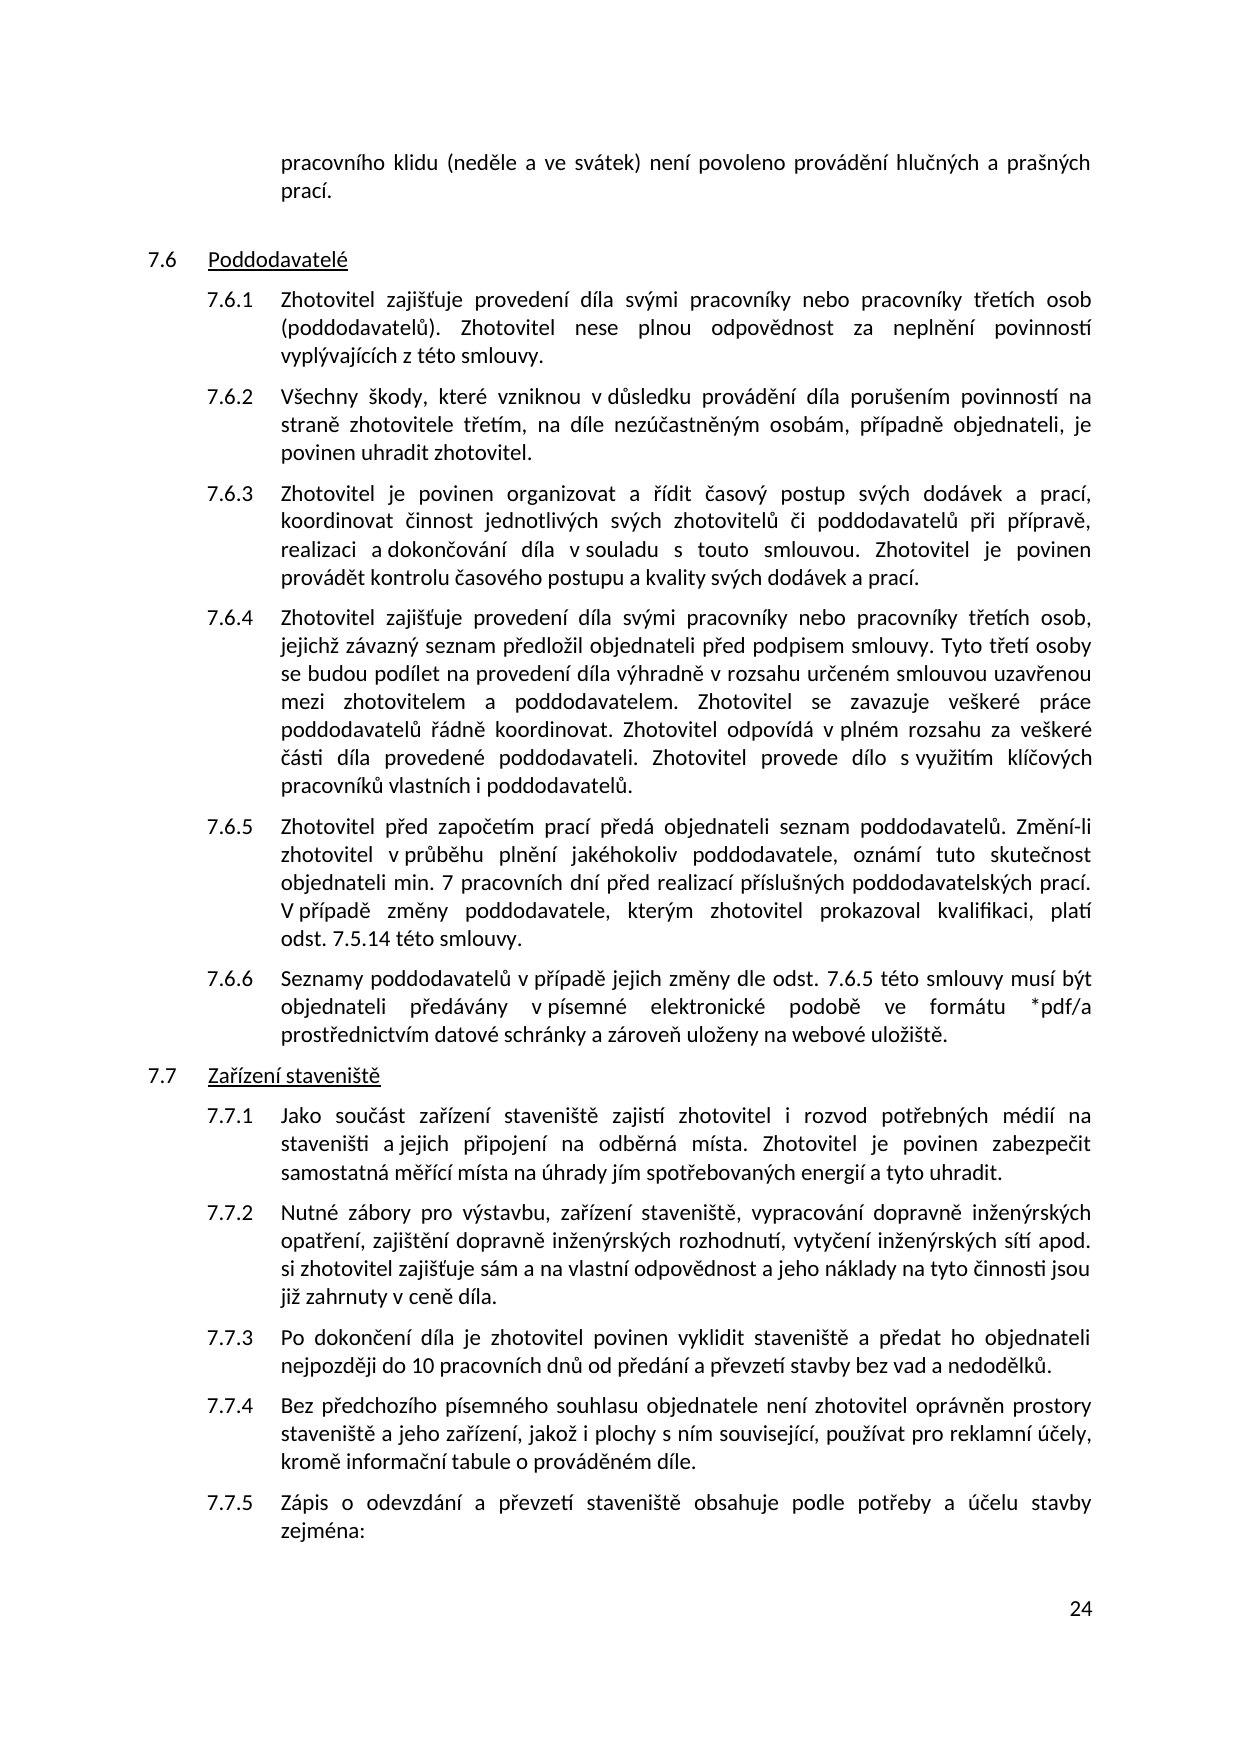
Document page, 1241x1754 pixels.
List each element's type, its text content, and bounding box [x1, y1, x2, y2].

subtitle Zhotovitel je povinen organizovat a řídit časový postup svých dodávek a prací, koordinovat činnost jednotlivých svých zhotovitelů či poddodavatelů při přípravě, realizaci a dokončování díla v souladu s touto smlouvou. Zhotovitel je povinen provádět kontrolu časového postupu a kvality svých dodávek a prací. [207, 479, 1093, 591]
subtitle Zařízení staveniště [148, 1061, 1093, 1089]
subtitle Bez předchozího písemného souhlasu objednatele není zhotovitel oprávněn prostory staveniště a jeho zařízení, jakož i plochy s ním související, používat pro reklamní účely, kromě informační tabule o prováděném díle. [207, 1391, 1093, 1475]
subtitle Zhotovitel zajišťuje provedení díla svými pracovníky nebo pracovníky třetích osob (poddodavatelů). Zhotovitel nese plnou odpovědnost za neplnění povinností vyplývajících z této smlouvy. [207, 286, 1093, 369]
subtitle Po dokončení díla je zhotovitel povinen vyklidit staveniště a předat ho objednateli nejpozději do 10 pracovních dnů od předání a převzetí stavby bez vad a nedodělků. [207, 1323, 1093, 1379]
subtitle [207, 148, 1093, 204]
subtitle Zhotovitel zajišťuje provedení díla svými pracovníky nebo pracovníky třetích osob, jejichž závazný seznam předložil objednateli před podpisem smlouvy. Tyto třetí osoby se budou podílet na provedení díla výhradně v rozsahu určeném smlouvou uzavřenou mezi zhotovitelem a poddodavatelem. Zhotovitel se zavazuje veškeré práce poddodavatelů řádně koordinovat. Zhotovitel odpovídá v plném rozsahu za veškeré části díla provedené poddodavateli. Zhotovitel provede dílo s využitím klíčových pracovníků vlastních i poddodavatelů. [207, 603, 1093, 799]
subtitle Zhotovitel před započetím prací předá objednateli seznam poddodavatelů. Změní-li zhotovitel v průběhu plnění jakéhokoliv poddodavatele, oznámí tuto skutečnost objednateli min. 7 pracovních dní před realizací příslušných poddodavatelských prací. V případě změny poddodavatele, kterým zhotovitel prokazoval kvalifikaci, platí odst. 7.5.14 této smlouvy. [207, 812, 1093, 952]
subtitle Všechny škody, které vzniknou v důsledku provádění díla porušením povinností na straně zhotovitele třetím, na díle nezúčastněným osobám, případně objednateli, je povinen uhradit zhotovitel. [207, 382, 1093, 466]
subtitle Nutné zábory pro výstavbu, zařízení staveniště, vypracování dopravně inženýrských opatření, zajištění dopravně inženýrských rozhodnutí, vytyčení inženýrských sítí apod. si zhotovitel zajišťuje sám a na vlastní odpovědnost a jeho náklady na tyto činnosti jsou již zahrnuty v ceně díla. [207, 1198, 1093, 1310]
subtitle Seznamy poddodavatelů v případě jejich změny dle odst. 7.6.5 této smlouvy musí být objednateli předávány v písemné elektronické podobě ve formátu *pdf/a prostřednictvím datové schránky a zároveň uloženy na webové uložiště. [207, 964, 1093, 1048]
subtitle Poddodavatelé [148, 245, 1093, 273]
subtitle Zápis o odevzdání a převzetí staveniště obsahuje podle potřeby a účelu stavby zejména: [207, 1488, 1093, 1544]
subtitle Jako součást zařízení staveniště zajistí zhotovitel i rozvod potřebných médií na staveništi a jejich připojení na odběrná místa. Zhotovitel je povinen zabezpečit samostatná měřící místa na úhrady jím spotřebovaných energií a tyto uhradit. [207, 1102, 1093, 1186]
